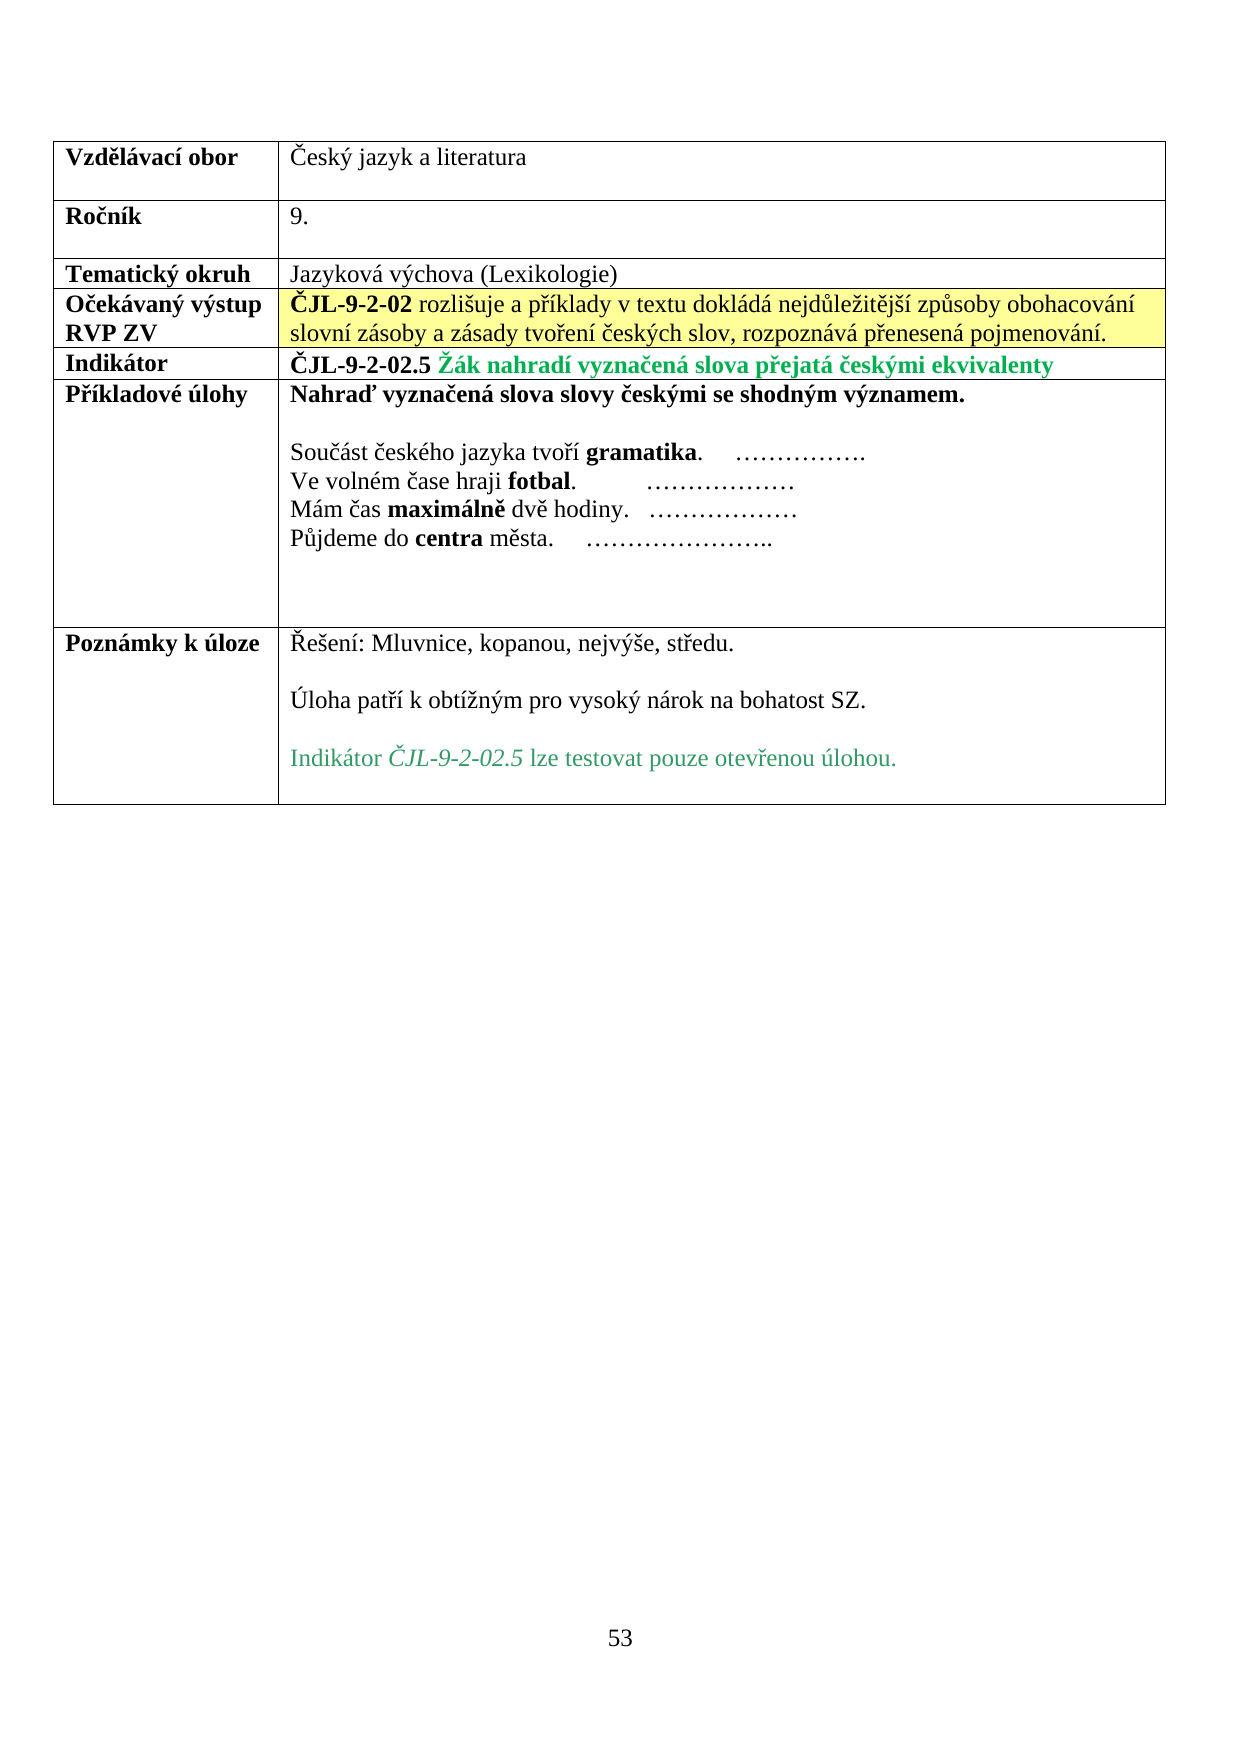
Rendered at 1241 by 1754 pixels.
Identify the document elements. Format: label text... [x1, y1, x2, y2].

table_header Vzdělávací obor [54, 142, 278, 200]
table_cell Jazyková výchova (Lexikologie) [279, 259, 1165, 288]
table_cell Ročník [54, 201, 278, 258]
table_cell ČJL-9-2-02 rozlišuje a příklady v textu dokládá nejdůležitější způsoby obohacování slovní zásoby a zásady tvoření českých slov, rozpoznává přenesená pojmenování. [279, 289, 1165, 347]
table_cell Řešení: Mluvnice, kopanou, nejvýše, středu. Úloha patří k obtížným pro vysoký nárok na bohatost SZ. Indikátor ČJL-9-2-02.5 lze testovat pouze otevřenou úlohou. [279, 628, 1165, 804]
table_cell Očekávaný výstup RVP ZV [54, 289, 278, 347]
table_cell ČJL-9-2-02.5 Žák nahradí vyznačená slova přejatá českými ekvivalenty [279, 348, 1165, 378]
table_cell Tematický okruh [54, 259, 278, 288]
table_cell Příkladové úlohy [54, 380, 278, 627]
table_cell Nahraď vyznačená slova slovy českými se shodným významem. Součást českého jazyka tvoří gramatika. ……………. Ve volném čase hraji fotbal. ……………… Mám čas maximálně dvě hodiny. ……………… Půjdeme do centra města. ………………….. [279, 380, 1165, 627]
table_cell 9. [279, 201, 1165, 258]
table_cell Indikátor [54, 348, 278, 378]
table_cell Poznámky k úloze [54, 628, 278, 804]
table_header Český jazyk a literatura [279, 142, 1165, 200]
